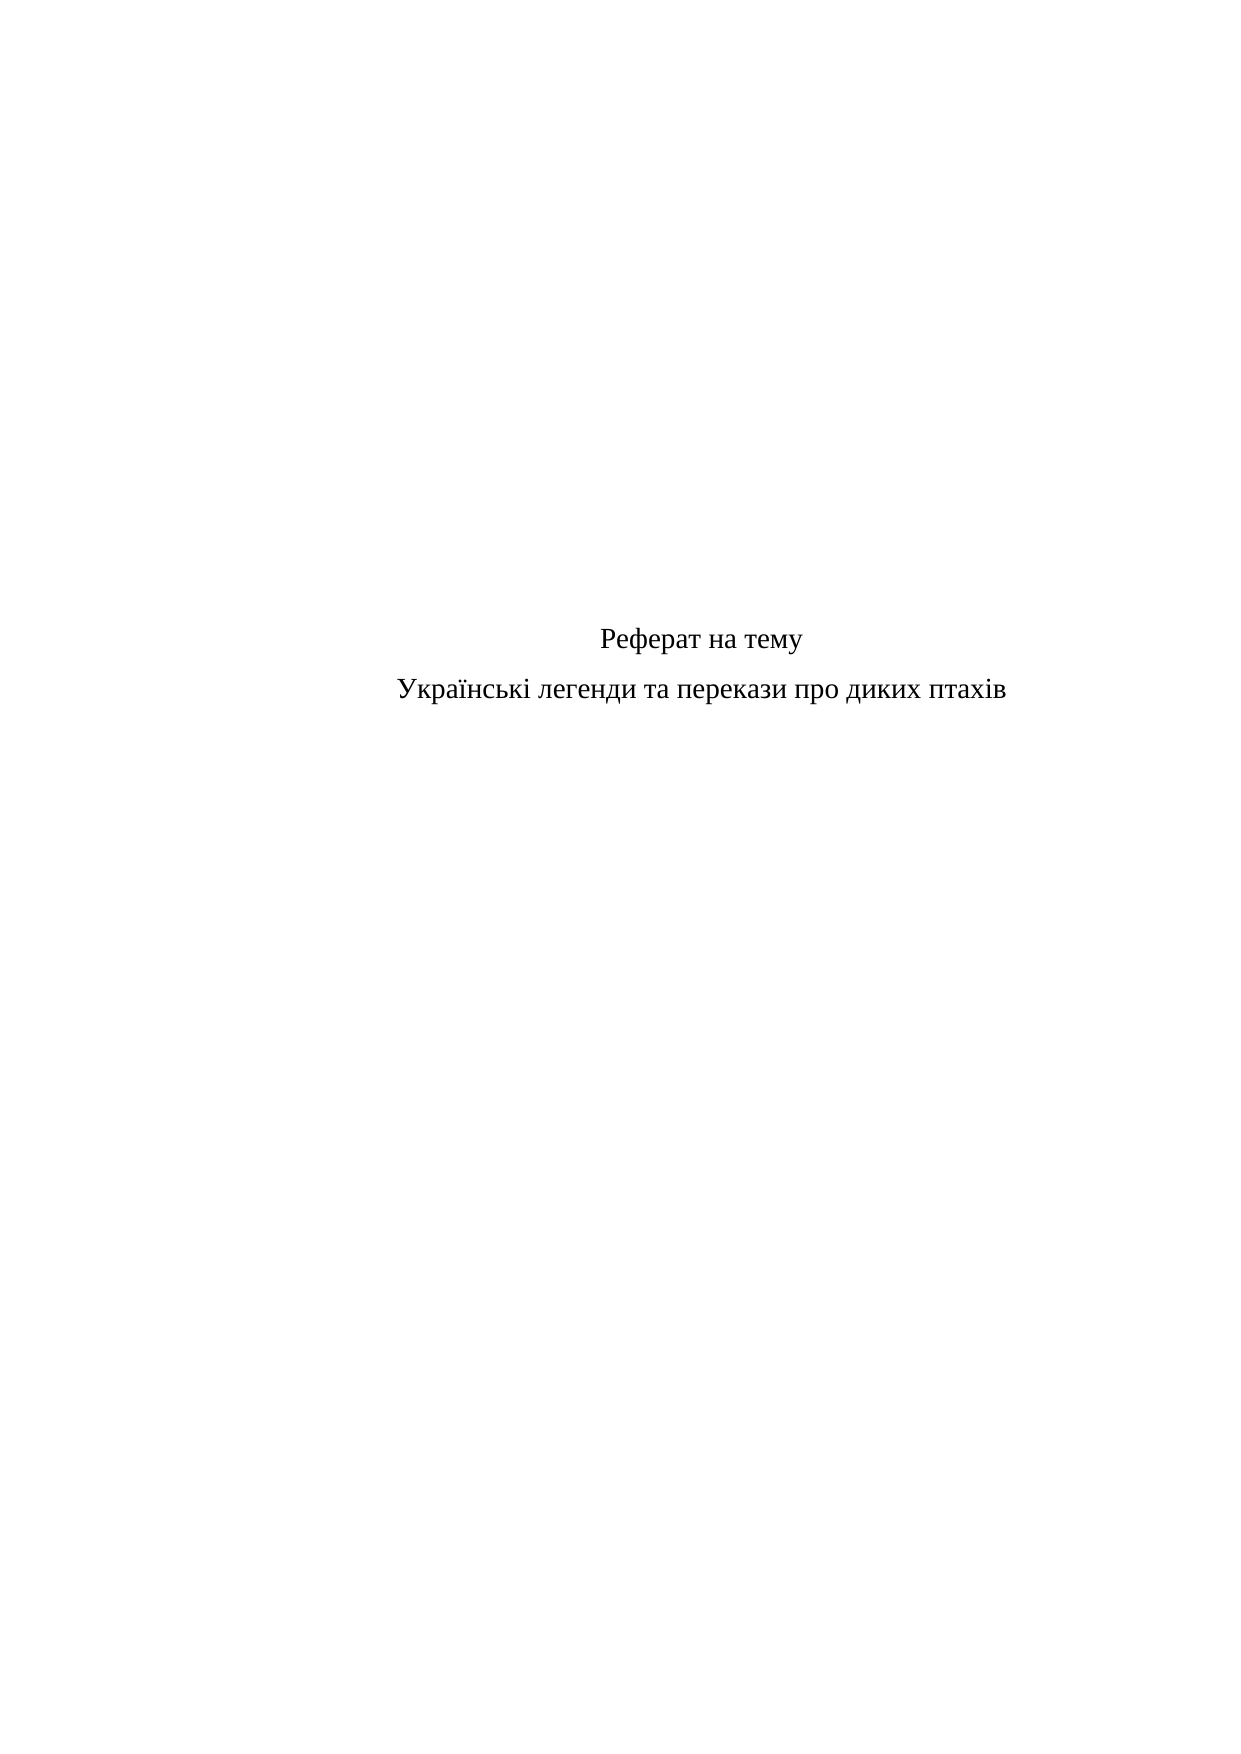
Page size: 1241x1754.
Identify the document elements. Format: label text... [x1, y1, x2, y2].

text Реферат на тему [177, 621, 1152, 655]
text Українські легенди та перекази про диких птахів [177, 672, 1152, 705]
